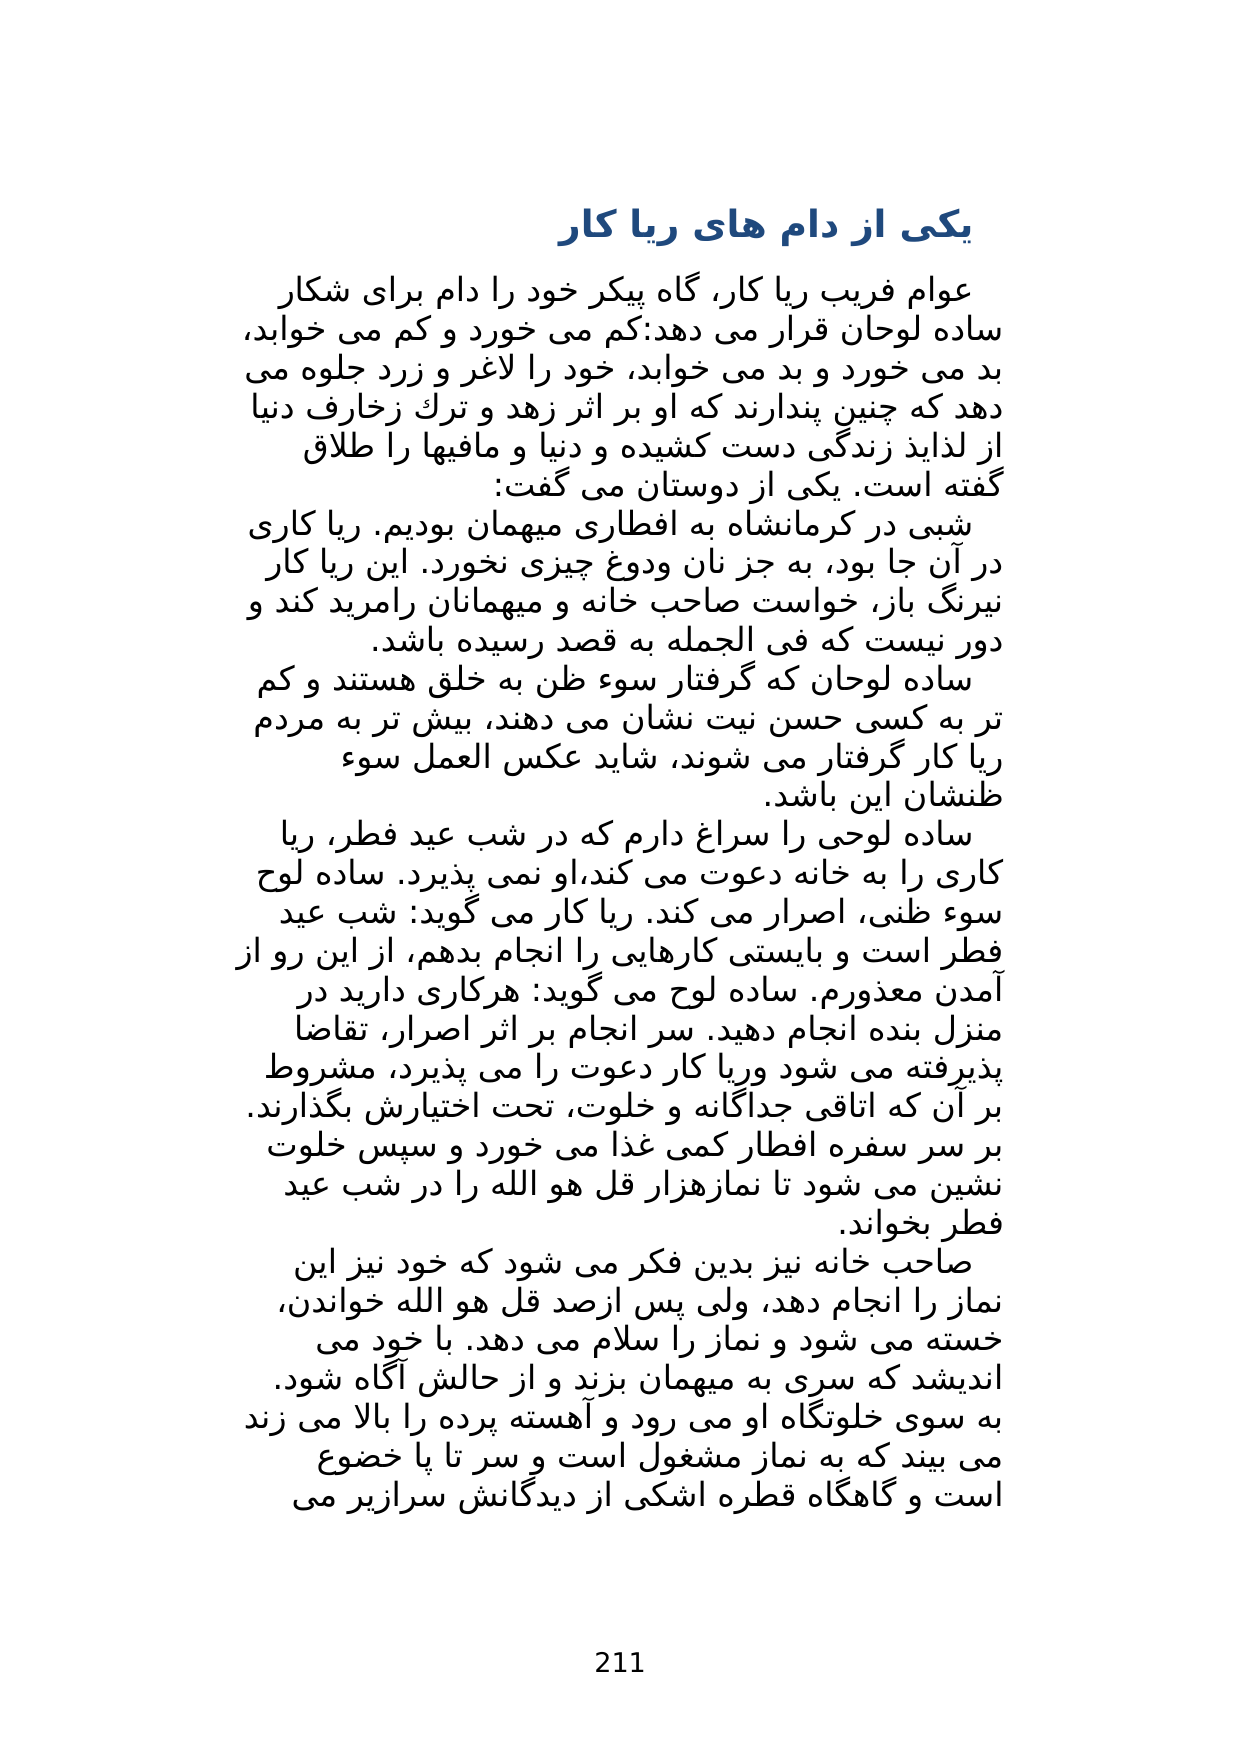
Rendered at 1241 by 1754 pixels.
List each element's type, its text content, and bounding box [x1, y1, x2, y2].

text عوام فريب ريا كار، گاه پيكر خود را دام براى شكار ساده لوحان قرار مى دهد:كم مى خورد و كم مى خوابد، بد مى خورد و بد مى خوابد، خود را لاغر و زرد جلوه مى دهد كه چنين پندارند كه او بر اثر زهد و ترك زخارف دنيا از لذايذ زندگى دست كشيده و دنيا و مافيها را طلاق گفته است. يكى از دوستان مى گفت: [236, 271, 1004, 504]
text ساده لوحى را سراغ دارم كه در شب عيد فطر، ريا كارى را به خانه دعوت مى كند،او نمى پذيرد. ساده لوح سوء ظنى، اصرار مى كند. ريا كار مى گويد: شب عيد فطر است و بايستى كارهايى را انجام بدهم، از اين رو از آمدن معذورم. ساده لوح مى گويد: هركارى داريد در منزل بنده انجام دهيد. سر انجام بر اثر اصرار، تقاضا پذيرفته مى شود وريا كار دعوت را مى پذيرد، مشروط بر آن كه اتاقى جداگانه و خلوت، تحت اختيارش بگذارند. بر سر سفره افطار كمى غذا مى خورد و سپس خلوت نشين مى شود تا نمازهزار قل هو الله را در شب عيد فطر بخواند. [236, 815, 1004, 1242]
text ساده لوحان كه گرفتار سوء ظن به خلق هستند و كم تر به كسى حسن نيت نشان مى دهند، بيش تر به مردم ريا كار گرفتار مى شوند، شايد عكس العمل سوء ظنشان اين باشد. [236, 659, 1004, 815]
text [236, 1242, 1004, 1514]
text شبى در كرمانشاه به افطارى ميهمان بوديم. ريا كارى در آن جا بود، به جز نان ودوغ چيزى نخورد. اين ريا كار نيرنگ باز، خواست صاحب خانه و ميهمانان رامريد كند و دور نيست كه فى الجمله به قصد رسيده باشد. [236, 504, 1004, 659]
subtitle يكى از دام هاى ريا كار [236, 202, 1004, 246]
